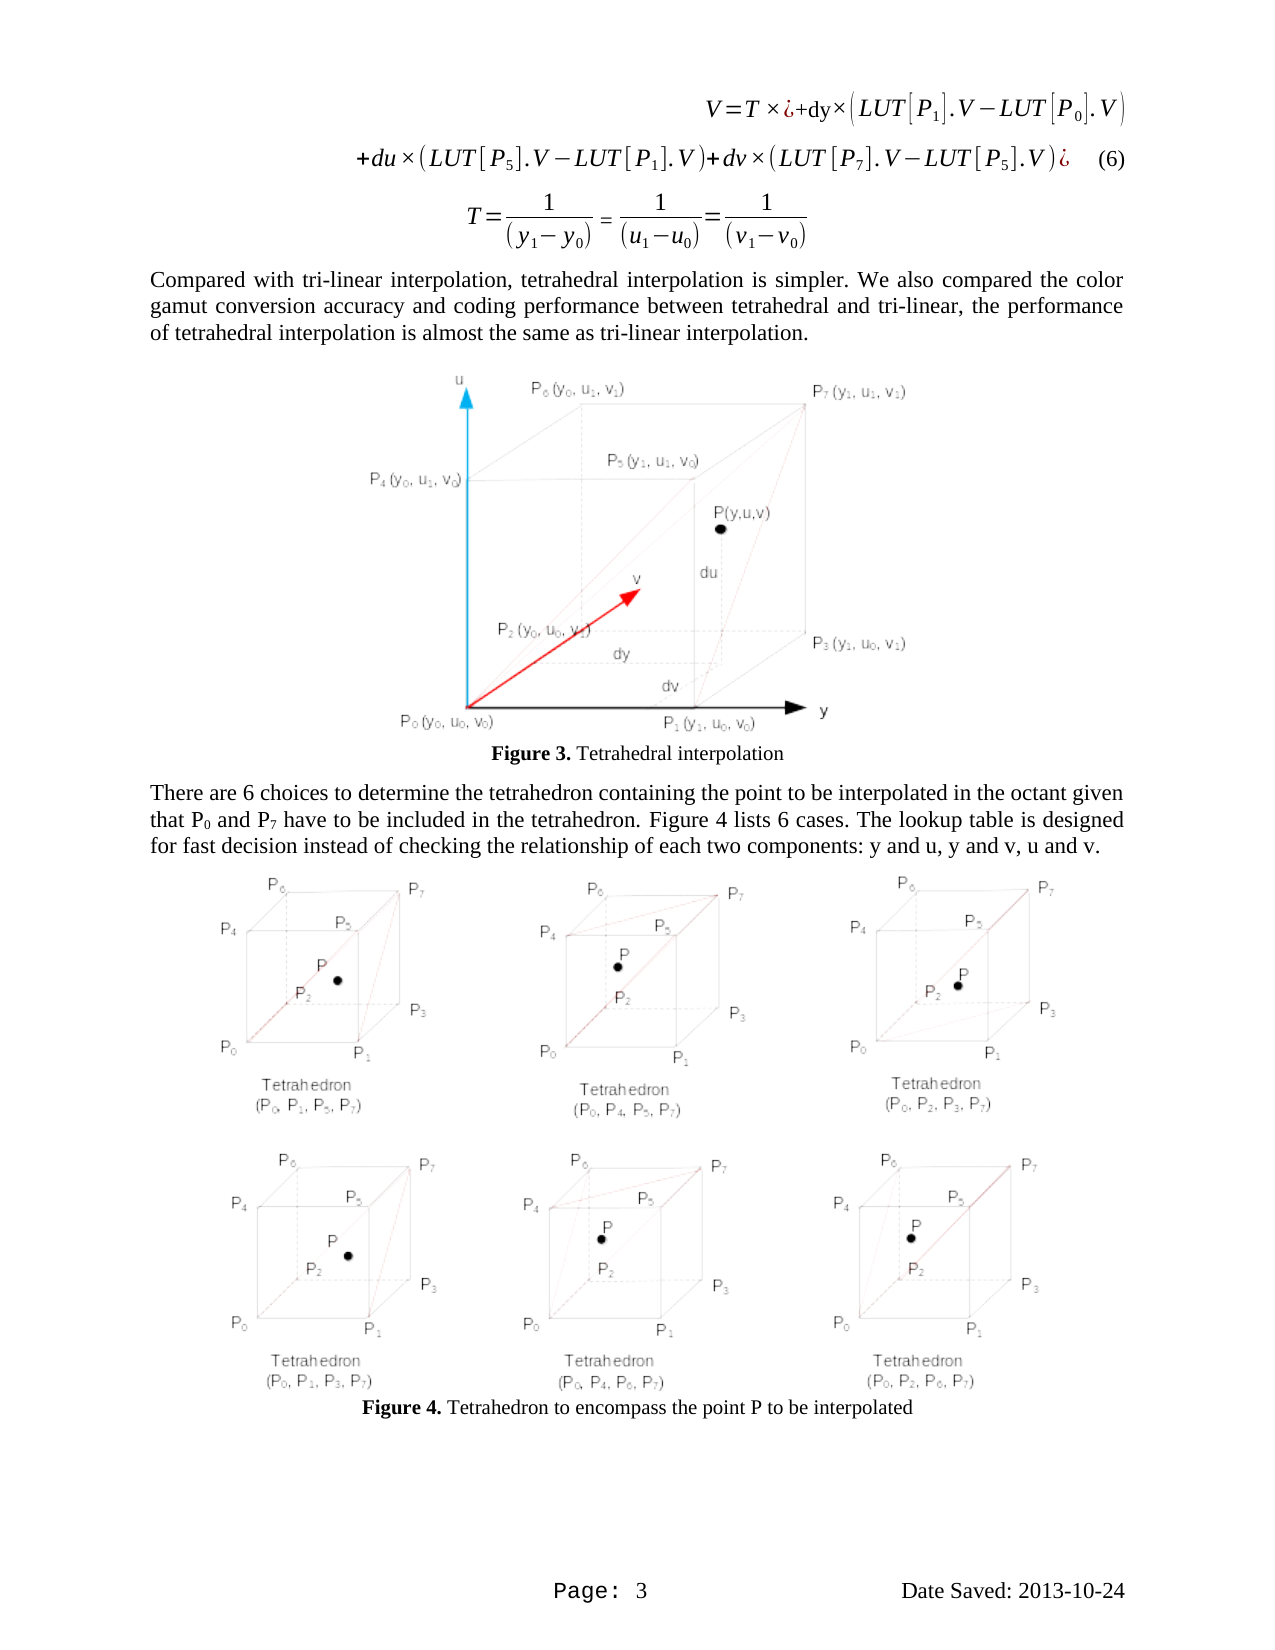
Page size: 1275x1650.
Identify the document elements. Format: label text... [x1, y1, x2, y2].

text Compared with tri-linear interpolation, tetrahedral interpolation is simpler. We also compared the color gamut conversion accuracy and coding performance between tetrahedral and tri-linear, the performance of tetrahedral interpolation is almost the same as tri-linear interpolation. [150, 266, 1125, 345]
text (6) [150, 143, 1125, 174]
text = [150, 189, 1125, 252]
text There are 6 choices to determine the tetrahedron containing the point to be interpolated in the octant given that P0 and P7 have to be included in the tetrahedron. Figure 4 lists 6 cases. The lookup table is designed for fast decision instead of checking the relationship of each two components: y and u, y and v, u and v. [150, 779, 1125, 858]
text +dy [150, 90, 1125, 128]
